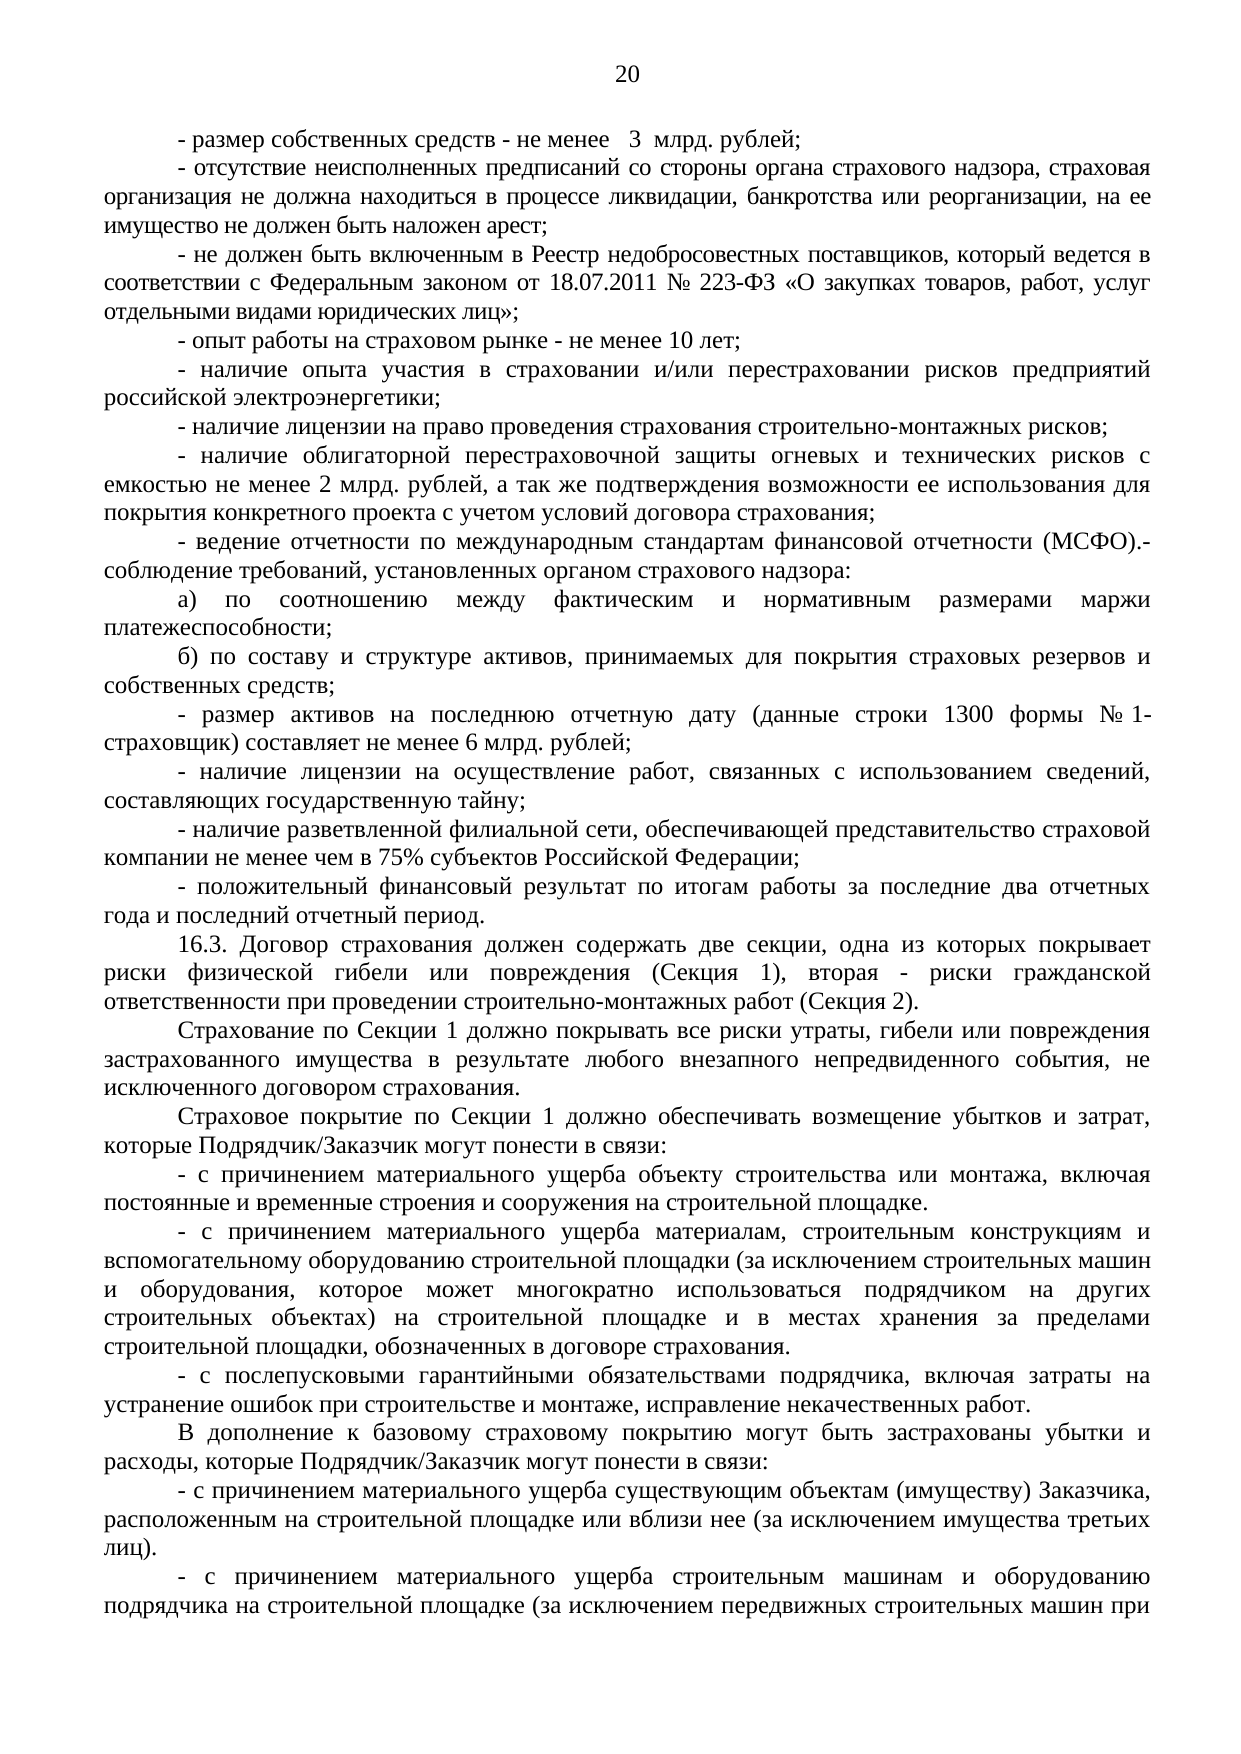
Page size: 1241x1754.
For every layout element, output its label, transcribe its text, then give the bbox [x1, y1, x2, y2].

text - положительный финансовый результат по итогам работы за последние два отчетных года и последний отчетный период. [103, 871, 1152, 929]
text - с причинением материального ущерба существующим объектам (имуществу) Заказчика, расположенным на строительной площадке или вблизи нее (за исключением имущества третьих лиц). [103, 1475, 1152, 1561]
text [103, 1561, 1152, 1619]
text - опыт работы на страховом рынке - не менее 10 лет; [103, 325, 1152, 354]
text - с послепусковыми гарантийными обязательствами подрядчика, включая затраты на устранение ошибок при строительстве и монтаже, исправление некачественных работ. [103, 1360, 1152, 1417]
text 16.3. Договор страхования должен содержать две секции, одна из которых покрывает риски физической гибели или повреждения (Секция 1), вторая - риски гражданской ответственности при проведении строительно-монтажных работ (Секция 2). [103, 929, 1152, 1015]
text - наличие облигаторной перестраховочной защиты огневых и технических рисков с емкостью не менее 2 млрд. рублей, а так же подтверждения возможности ее использования для покрытия конкретного проекта с учетом условий договора страхования; [103, 440, 1152, 526]
text Страховое покрытие по Секции 1 должно обеспечивать возмещение убытков и затрат, которые Подрядчик/Заказчик могут понести в связи: [103, 1101, 1152, 1159]
text - с причинением материального ущерба материалам, строительным конструкциям и вспомогательному оборудованию строительной площадки (за исключением строительных машин и оборудования, которое может многократно использоваться подрядчиком на других строительных объектах) на строительной площадке и в местах хранения за пределами строительной площадки, обозначенных в договоре страхования. [103, 1216, 1152, 1360]
text - наличие разветвленной филиальной сети, обеспечивающей представительство страховой компании не менее чем в 75% субъектов Российской Федерации; [103, 814, 1152, 871]
text - размер собственных средств - не менее 3 млрд. рублей; [103, 124, 1152, 152]
text б) по составу и структуре активов, принимаемых для покрытия страховых резервов и собственных средств; [103, 641, 1152, 699]
text Страхование по Секции 1 должно покрывать все риски утраты, гибели или повреждения застрахованного имущества в результате любого внезапного непредвиденного события, не исключенного договором страхования. [103, 1015, 1152, 1101]
text - с причинением материального ущерба объекту строительства или монтажа, включая постоянные и временные строения и сооружения на строительной площадке. [103, 1159, 1152, 1216]
text В дополнение к базовому страховому покрытию могут быть застрахованы убытки и расходы, которые Подрядчик/Заказчик могут понести в связи: [103, 1417, 1152, 1475]
text - наличие лицензии на осуществление работ, связанных с использованием сведений, составляющих государственную тайну; [103, 756, 1152, 814]
text - наличие лицензии на право проведения страхования строительно-монтажных рисков; [103, 411, 1152, 440]
text - ведение отчетности по международным стандартам финансовой отчетности (МСФО).- соблюдение требований, установленных органом страхового надзора: [103, 526, 1152, 584]
text - отсутствие неисполненных предписаний со стороны органа страхового надзора, страховая организация не должна находиться в процессе ликвидации, банкротства или реорганизации, на ее имущество не должен быть наложен арест; [103, 152, 1152, 239]
text - не должен быть включенным в Реестр недобросовестных поставщиков, который ведется в соответствии с Федеральным законом от 18.07.2011 № 223-ФЗ «О закупках товаров, работ, услуг отдельными видами юридических лиц»; [103, 239, 1152, 325]
text - размер активов на последнюю отчетную дату (данные строки 1300 формы № 1-страховщик) составляет не менее 6 млрд. рублей; [103, 699, 1152, 756]
text а) по соотношению между фактическим и нормативным размерами маржи платежеспособности; [103, 584, 1152, 641]
text - наличие опыта участия в страховании и/или перестраховании рисков предприятий российской электроэнергетики; [103, 354, 1152, 411]
